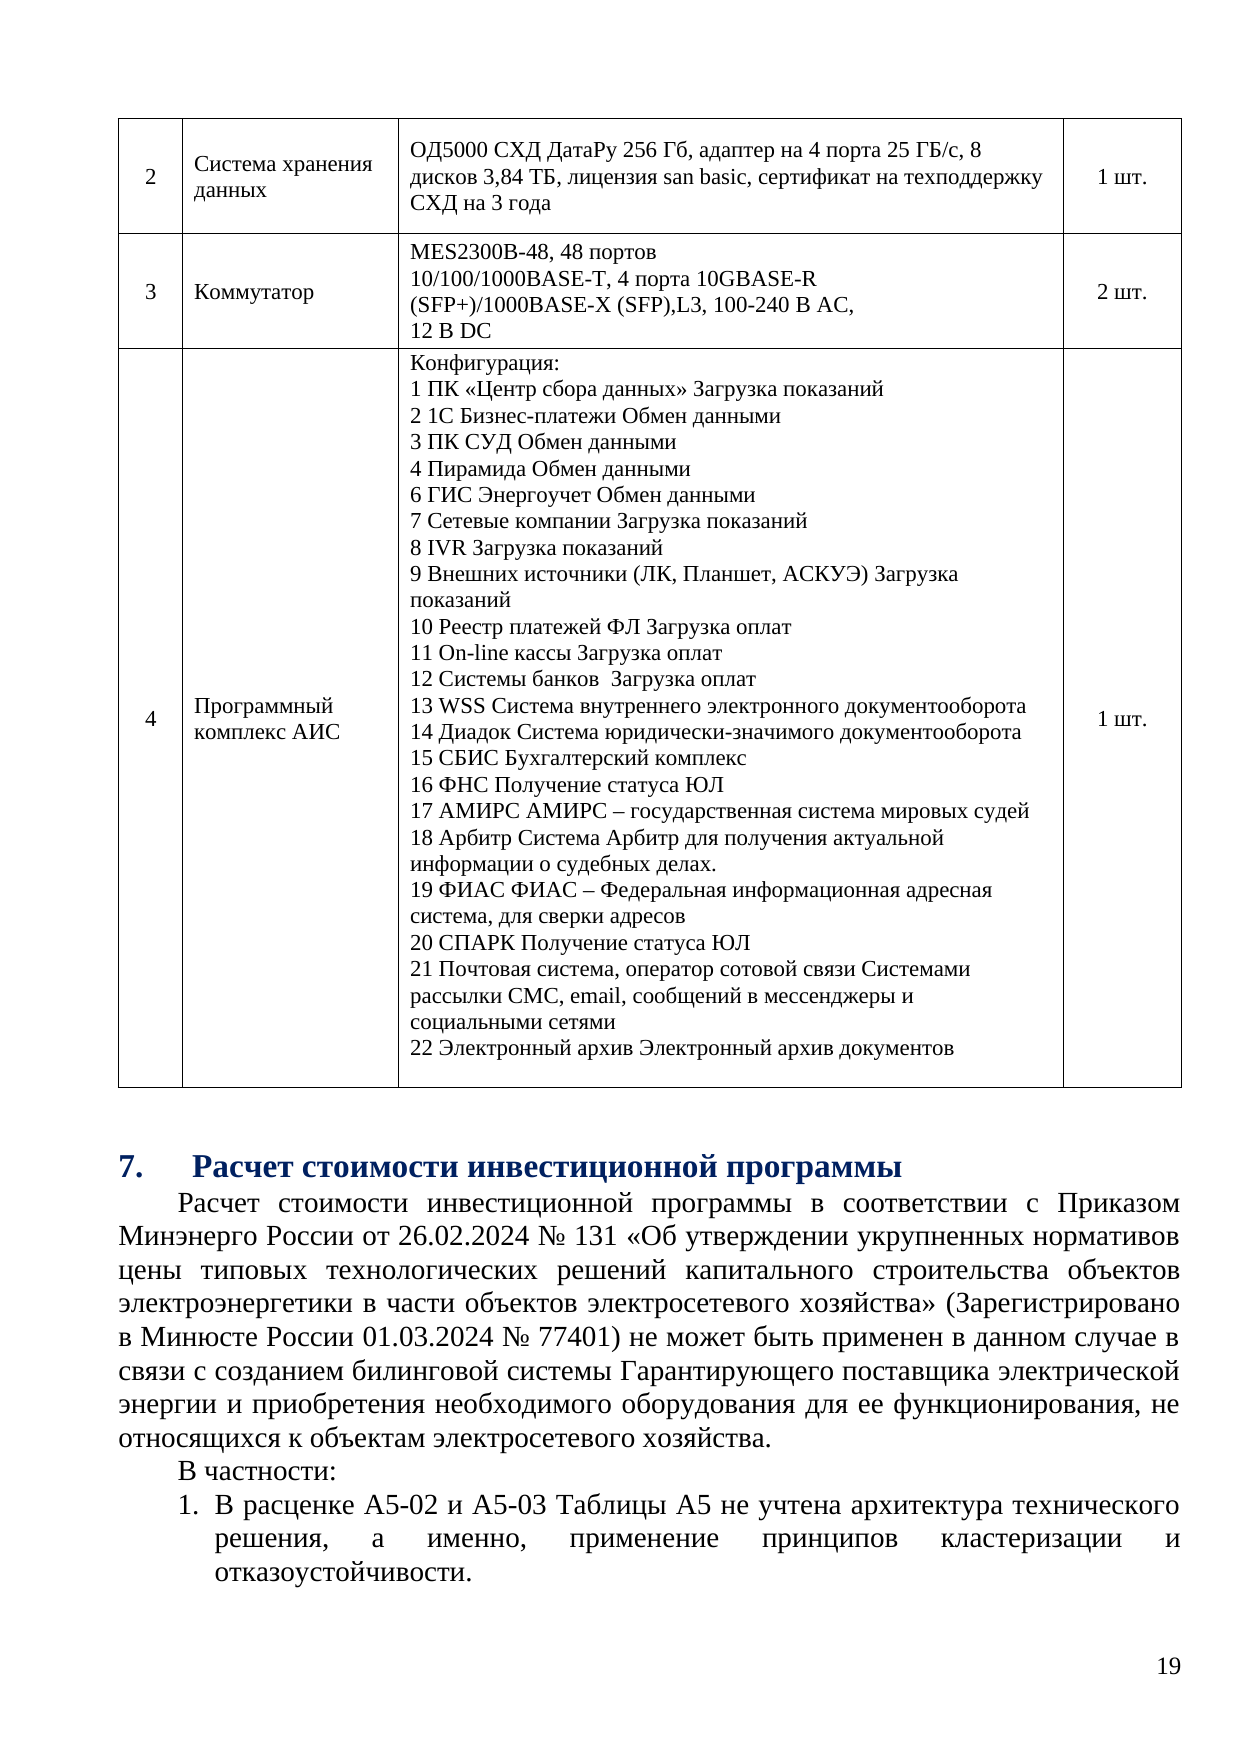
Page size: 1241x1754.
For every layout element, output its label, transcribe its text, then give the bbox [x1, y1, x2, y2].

table_cell 1 шт. [1064, 119, 1181, 233]
text В частности: [118, 1453, 1181, 1487]
list В расценке А5-02 и А5-03 Таблицы А5 не учтена архитектура технического решения, а именно, применение принципов кластеризации и отказоустойчивости. [177, 1487, 1181, 1587]
table_cell 4 [119, 349, 182, 1087]
table_cell Программный комплекс АИС [183, 349, 398, 1087]
subtitle Расчет стоимости инвестиционной программы [118, 1147, 1181, 1185]
table_cell 2 шт. [1064, 234, 1181, 348]
text Расчет стоимости инвестиционной программы в соответствии с Приказом Минэнерго России от 26.02.2024 № 131 «Об утверждении укрупненных нормативов цены типовых технологических решений капитального строительства объектов электроэнергетики в части объектов электросетевого хозяйства» (Зарегистрировано в Минюсте России 01.03.2024 № 77401) не может быть применен в данном случае в связи с созданием билинговой системы Гарантирующего поставщика электрической энергии и приобретения необходимого оборудования для ее функционирования, не относящихся к объектам электросетевого хозяйства. [118, 1185, 1181, 1453]
table_cell 2 [119, 119, 182, 233]
table_cell Конфигурация: 1 ПК «Центр сбора данных» Загрузка показаний 2 1С Бизнес-платежи Обмен данными 3 ПК СУД Обмен данными 4 Пирамида Обмен данными 6 ГИС Энергоучет Обмен данными 7 Сетевые компании Загрузка показаний 8 IVR Загрузка показаний 9 Внешних источники (ЛК, Планшет, АСКУЭ) Загрузка показаний 10 Реестр платежей ФЛ Загрузка оплат 11 On-line кассы Загрузка оплат 12 Системы банков Загрузка оплат 13 WSS Система внутреннего электронного документооборота 14 Диадок Система юридически-значимого документооборота 15 СБИС Бухгалтерский комплекс 16 ФНС Получение статуса ЮЛ 17 АМИРС АМИРС – государственная система мировых судей 18 Арбитр Система Арбитр для получения актуальной информации о судебных делах. 19 ФИАС ФИАС – Федеральная информационная адресная система, для сверки адресов 20 СПАРК Получение статуса ЮЛ 21 Почтовая система, оператор сотовой связи Системами рассылки СМС, email, сообщений в мессенджеры и социальными сетями 22 Электронный архив Электронный архив документов [399, 349, 1063, 1087]
table_cell MES2300B-48, 48 портов 10/100/1000BASE-T, 4 порта 10GBASE-R (SFP+)/1000BASE-X (SFP),L3, 100-240 В AC, 12 В DC [399, 234, 1063, 348]
table_cell Коммутатор [183, 234, 398, 348]
table_cell Система хранения данных [183, 119, 398, 233]
table_cell ОД5000 СХД ДатаРу 256 Гб, адаптер на 4 порта 25 ГБ/с, 8 дисков 3,84 ТБ, лицензия san basic, сертификат на техподдержку СХД на 3 года [399, 119, 1063, 233]
table_cell 1 шт. [1064, 349, 1181, 1087]
table_cell 3 [119, 234, 182, 348]
